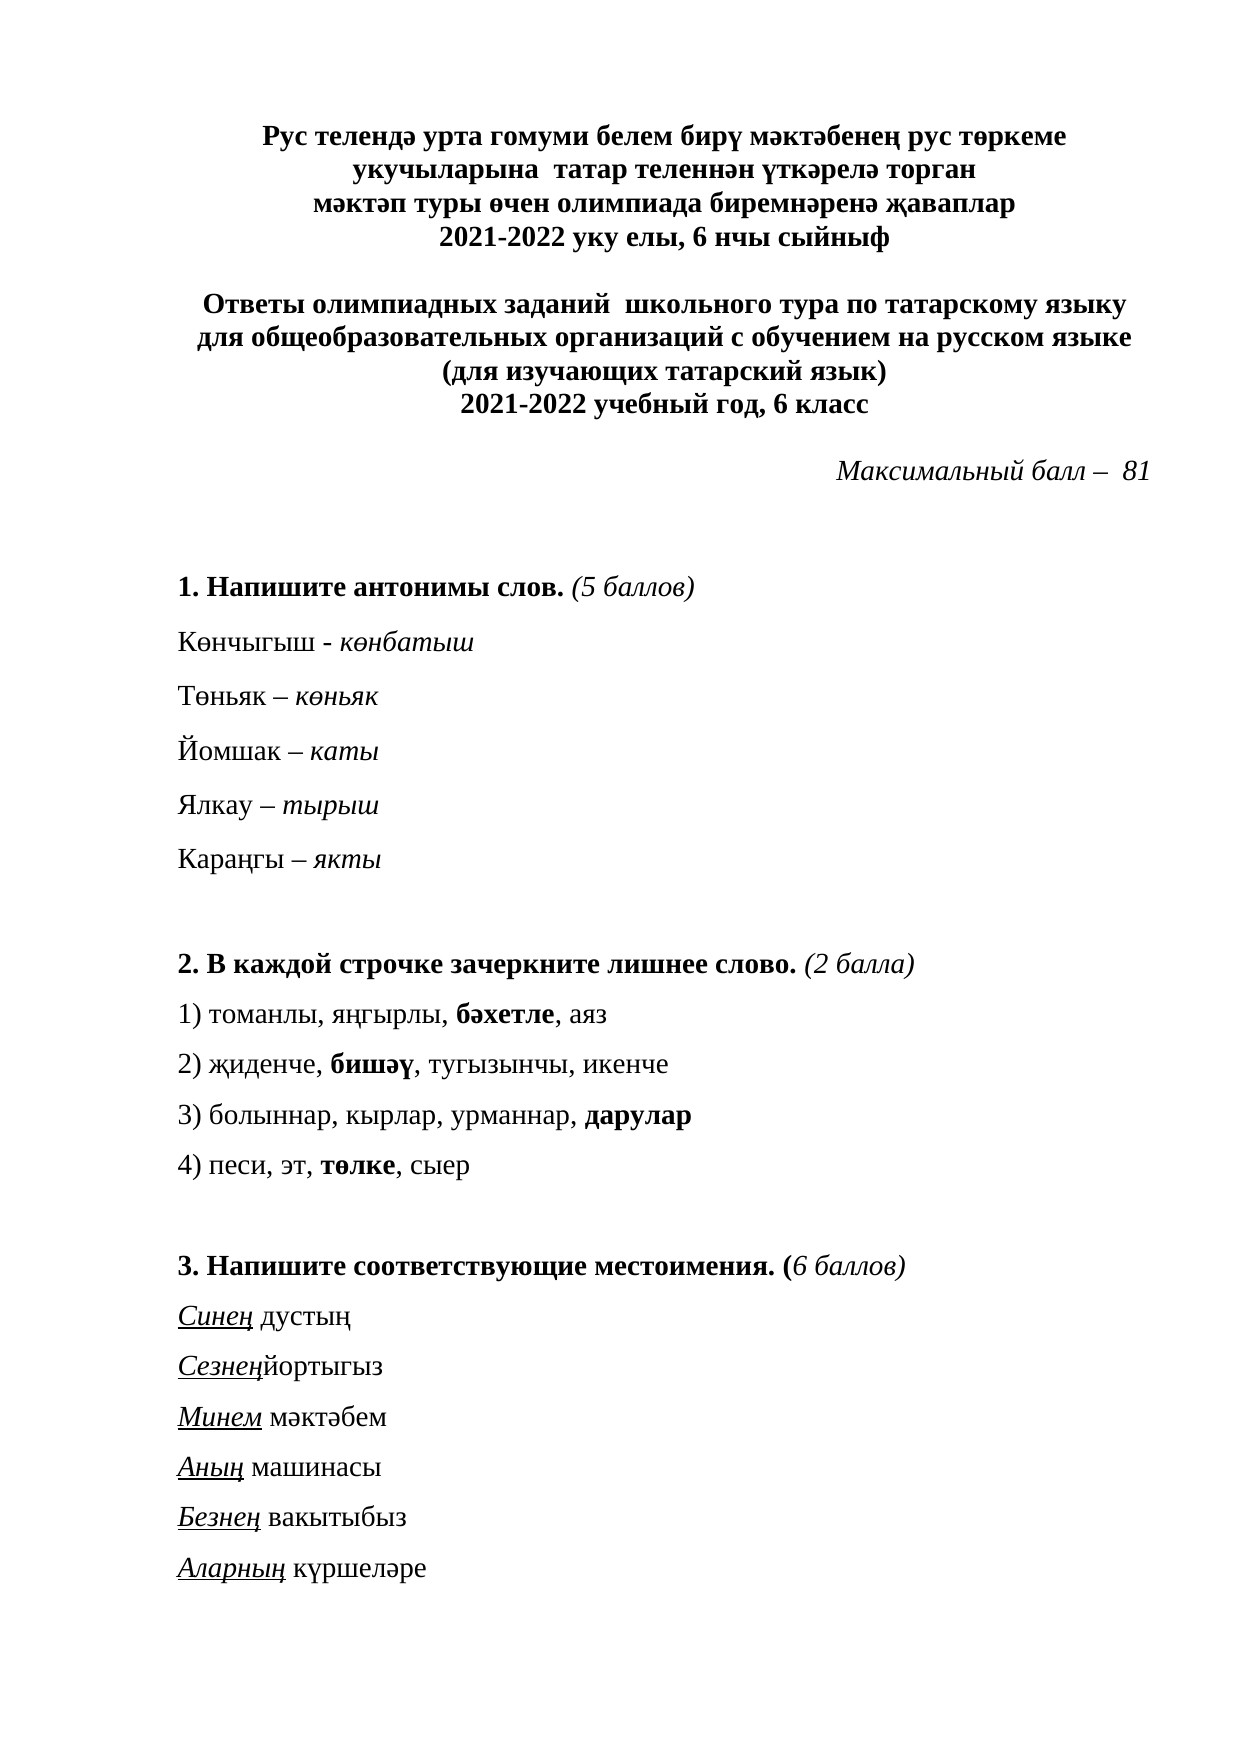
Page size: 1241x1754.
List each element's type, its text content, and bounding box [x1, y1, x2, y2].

text Синең дустың [177, 1298, 1152, 1332]
text 2. В каждой строчке зачеркните лишнее слово. (2 балла) [177, 946, 1152, 979]
text Көнчыгыш - көнбатыш [177, 624, 1152, 657]
text 1) томанлы, яңгырлы, бәхетле, аяз [177, 996, 1152, 1030]
text мәктәп туры өчен олимпиада биремнәренә җаваплар [177, 185, 1152, 219]
text Безнең вакытыбыз [177, 1499, 1152, 1533]
text Минем мәктәбем [177, 1399, 1152, 1432]
text 3. Напишите соответствующие местоимения. (6 баллов) [177, 1248, 1152, 1281]
text 1. Напишите антонимы слов. (5 баллов) [177, 569, 1152, 603]
text 2) җиденче, бишәү, тугызынчы, икенче [177, 1047, 1152, 1080]
text Максимальный балл – 81 [177, 453, 1152, 487]
text 2021-2022 учебный год, 6 класс [177, 386, 1152, 420]
text Төньяк – көньяк [177, 678, 1152, 712]
text Караңгы – якты [177, 841, 1152, 875]
text Рус телендә урта гомуми белем бирү мәктәбенең рус төркеме укучыларына татар теленнән үткәрелә торган [177, 118, 1152, 185]
text Аларның күршеләре [177, 1550, 1152, 1583]
text Аның машинасы [177, 1449, 1152, 1483]
text (для изучающих татарский язык) [177, 353, 1152, 386]
text Ответы олимпиадных заданий школьного тура по татарскому языку для общеобразовательных организаций с обучением на русском языке [177, 286, 1152, 353]
text Йомшак – каты [177, 733, 1152, 766]
text 2021-2022 уку елы, 6 нчы сыйныф [177, 219, 1152, 252]
text Сезнеңйортыгыз [177, 1348, 1152, 1382]
text 3) болыннар, кырлар, урманнар, дарулар [177, 1097, 1152, 1131]
text Ялкау – тырыш [177, 787, 1152, 821]
text 4) песи, эт, төлке, сыер [177, 1147, 1152, 1181]
